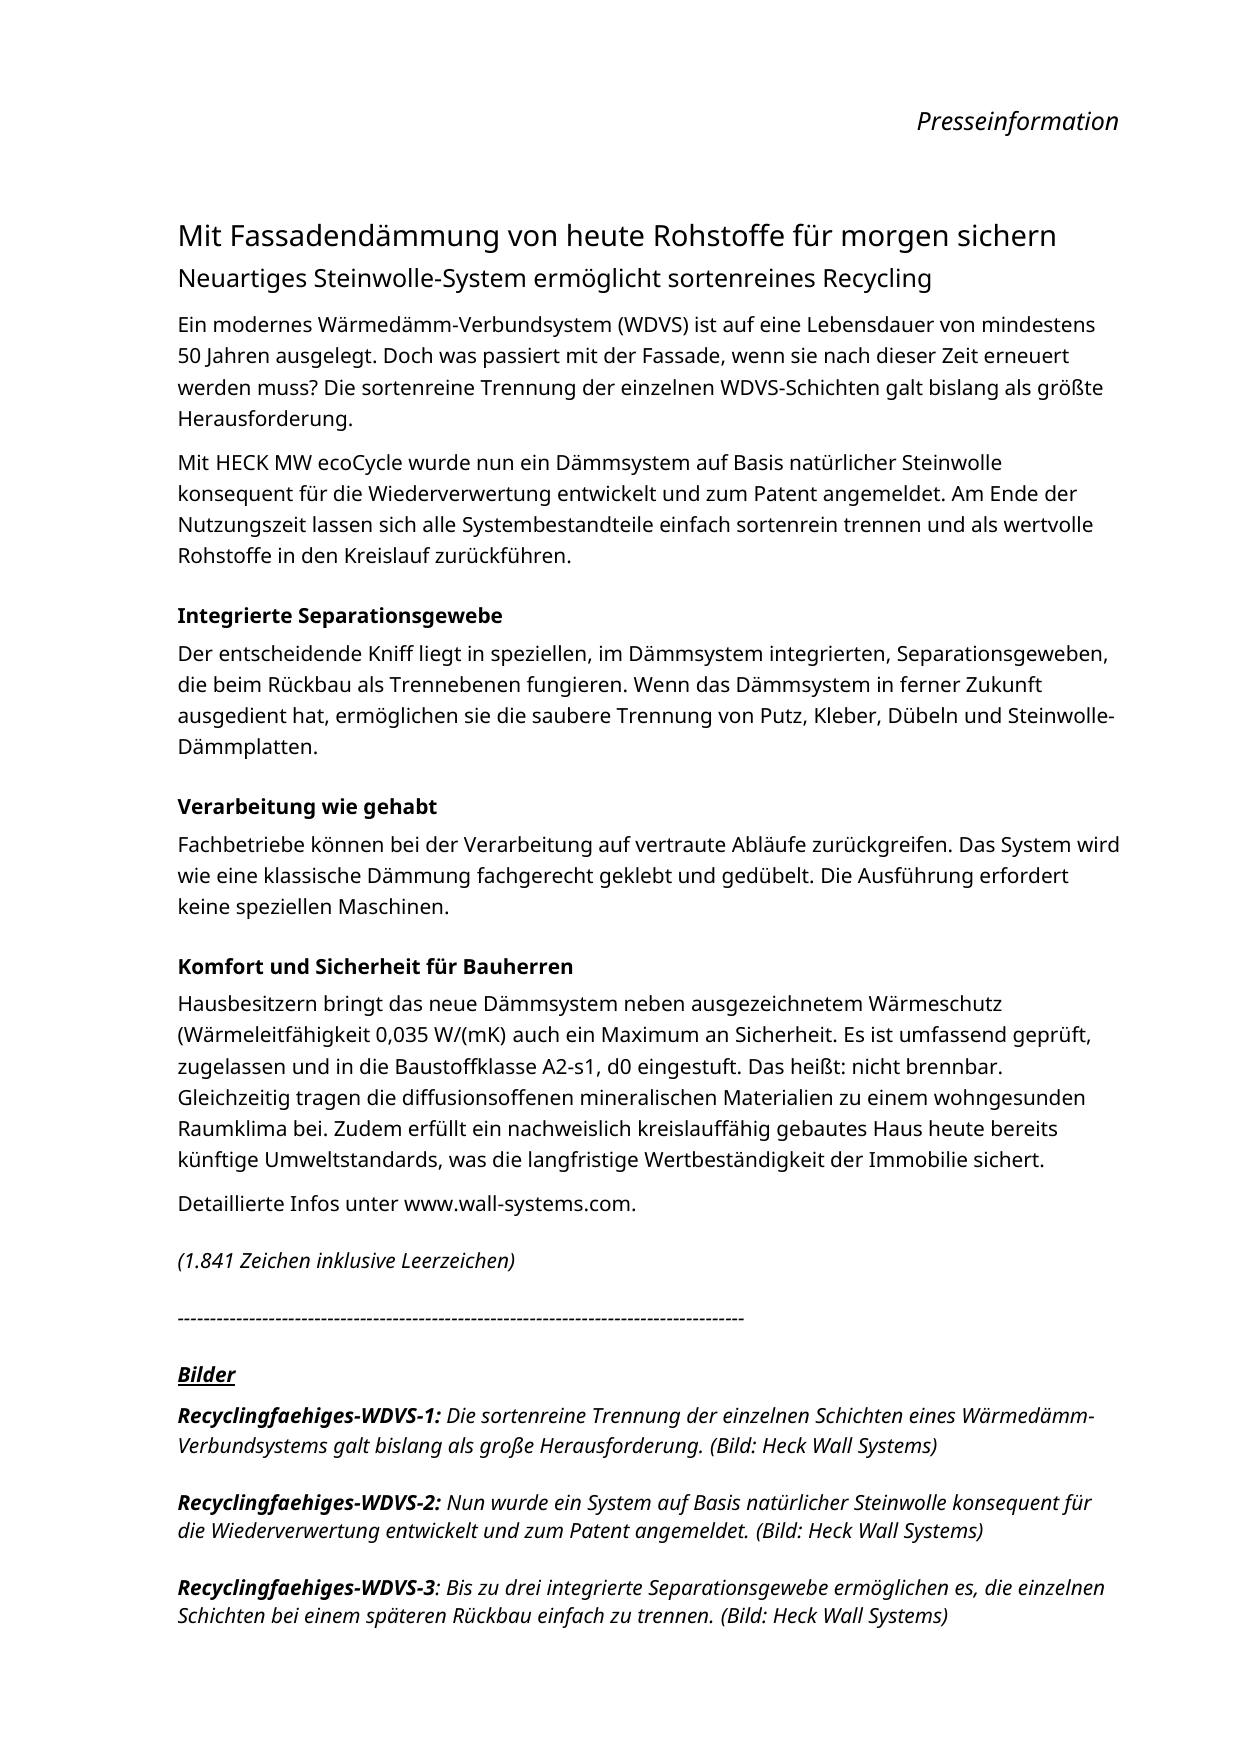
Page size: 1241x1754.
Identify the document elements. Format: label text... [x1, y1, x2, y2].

text Recyclingfaehiges-WDVS-1: Die sortenreine Trennung der einzelnen Schichten eines Wärmedämm-Verbundsystems galt bislang als große Herausforderung. (Bild: Heck Wall Systems) [177, 1401, 1122, 1459]
text Integrierte Separationsgewebe [177, 598, 1122, 630]
text Neuartiges Steinwolle-System ermöglicht sortenreines Recycling [177, 261, 1122, 295]
text Komfort und Sicherheit für Bauherren [177, 949, 1122, 980]
text Recyclingfaehiges-WDVS-3: Bis zu drei integrierte Separationsgewebe ermöglichen es, die einzelnen Schichten bei einem späteren Rückbau einfach zu trennen. (Bild: Heck Wall Systems) [177, 1573, 1122, 1630]
text Bilder [177, 1360, 1122, 1388]
text Detaillierte Infos unter www.wall-systems.com. [177, 1187, 1122, 1218]
text Verarbeitung wie gehabt [177, 789, 1122, 821]
text --------------------------------------------------------------------------------------- [177, 1303, 1122, 1332]
text Mit HECK MW ecoCycle wurde nun ein Dämmsystem auf Basis natürlicher Steinwolle konsequent für die Wiederverwertung entwickelt und zum Patent angemeldet. Am Ende der Nutzungszeit lassen sich alle Systembestandteile einfach sortenrein trennen und als wertvolle Rohstoffe in den Kreislauf zurückführen. [177, 445, 1122, 570]
text Fachbetriebe können bei der Verarbeitung auf vertraute Abläufe zurückgreifen. Das System wird wie eine klassische Dämmung fachgerecht geklebt und gedübelt. Die Ausführung erfordert keine speziellen Maschinen. [177, 827, 1122, 921]
text (1.841 Zeichen inklusive Leerzeichen) [177, 1246, 1122, 1275]
text Ein modernes Wärmedämm-Verbundsystem (WDVS) ist auf eine Lebensdauer von mindestens 50 Jahren ausgelegt. Doch was passiert mit der Fassade, wenn sie nach dieser Zeit erneuert werden muss? Die sortenreine Trennung der einzelnen WDVS-Schichten galt bislang als größte Herausforderung. [177, 307, 1122, 432]
text Mit Fassadendämmung von heute Rohstoffe für morgen sichern [177, 215, 1122, 255]
text Der entscheidende Kniff liegt in speziellen, im Dämmsystem integrierten, Separationsgeweben, die beim Rückbau als Trennebenen fungieren. Wenn das Dämmsystem in ferner Zukunft ausgedient hat, ermöglichen sie die saubere Trennung von Putz, Kleber, Dübeln und Steinwolle-Dämmplatten. [177, 636, 1122, 761]
text Hausbesitzern bringt das neue Dämmsystem neben ausgezeichnetem Wärmeschutz (Wärmeleitfähigkeit 0,035 W/(mK) auch ein Maximum an Sicherheit. Es ist umfassend geprüft, zugelassen und in die Baustoffklasse A2-s1, d0 eingestuft. Das heißt: nicht brennbar. Gleichzeitig tragen die diffusionsoffenen mineralischen Materialien zu einem wohngesunden Raumklima bei. Zudem erfüllt ein nachweislich kreislauffähig gebautes Haus heute bereits künftige Umweltstandards, was die langfristige Wertbeständigkeit der Immobilie sichert. [177, 987, 1122, 1174]
text Recyclingfaehiges-WDVS-2: Nun wurde ein System auf Basis natürlicher Steinwolle konsequent für die Wiederverwertung entwickelt und zum Patent angemeldet. (Bild: Heck Wall Systems) [177, 1488, 1122, 1544]
